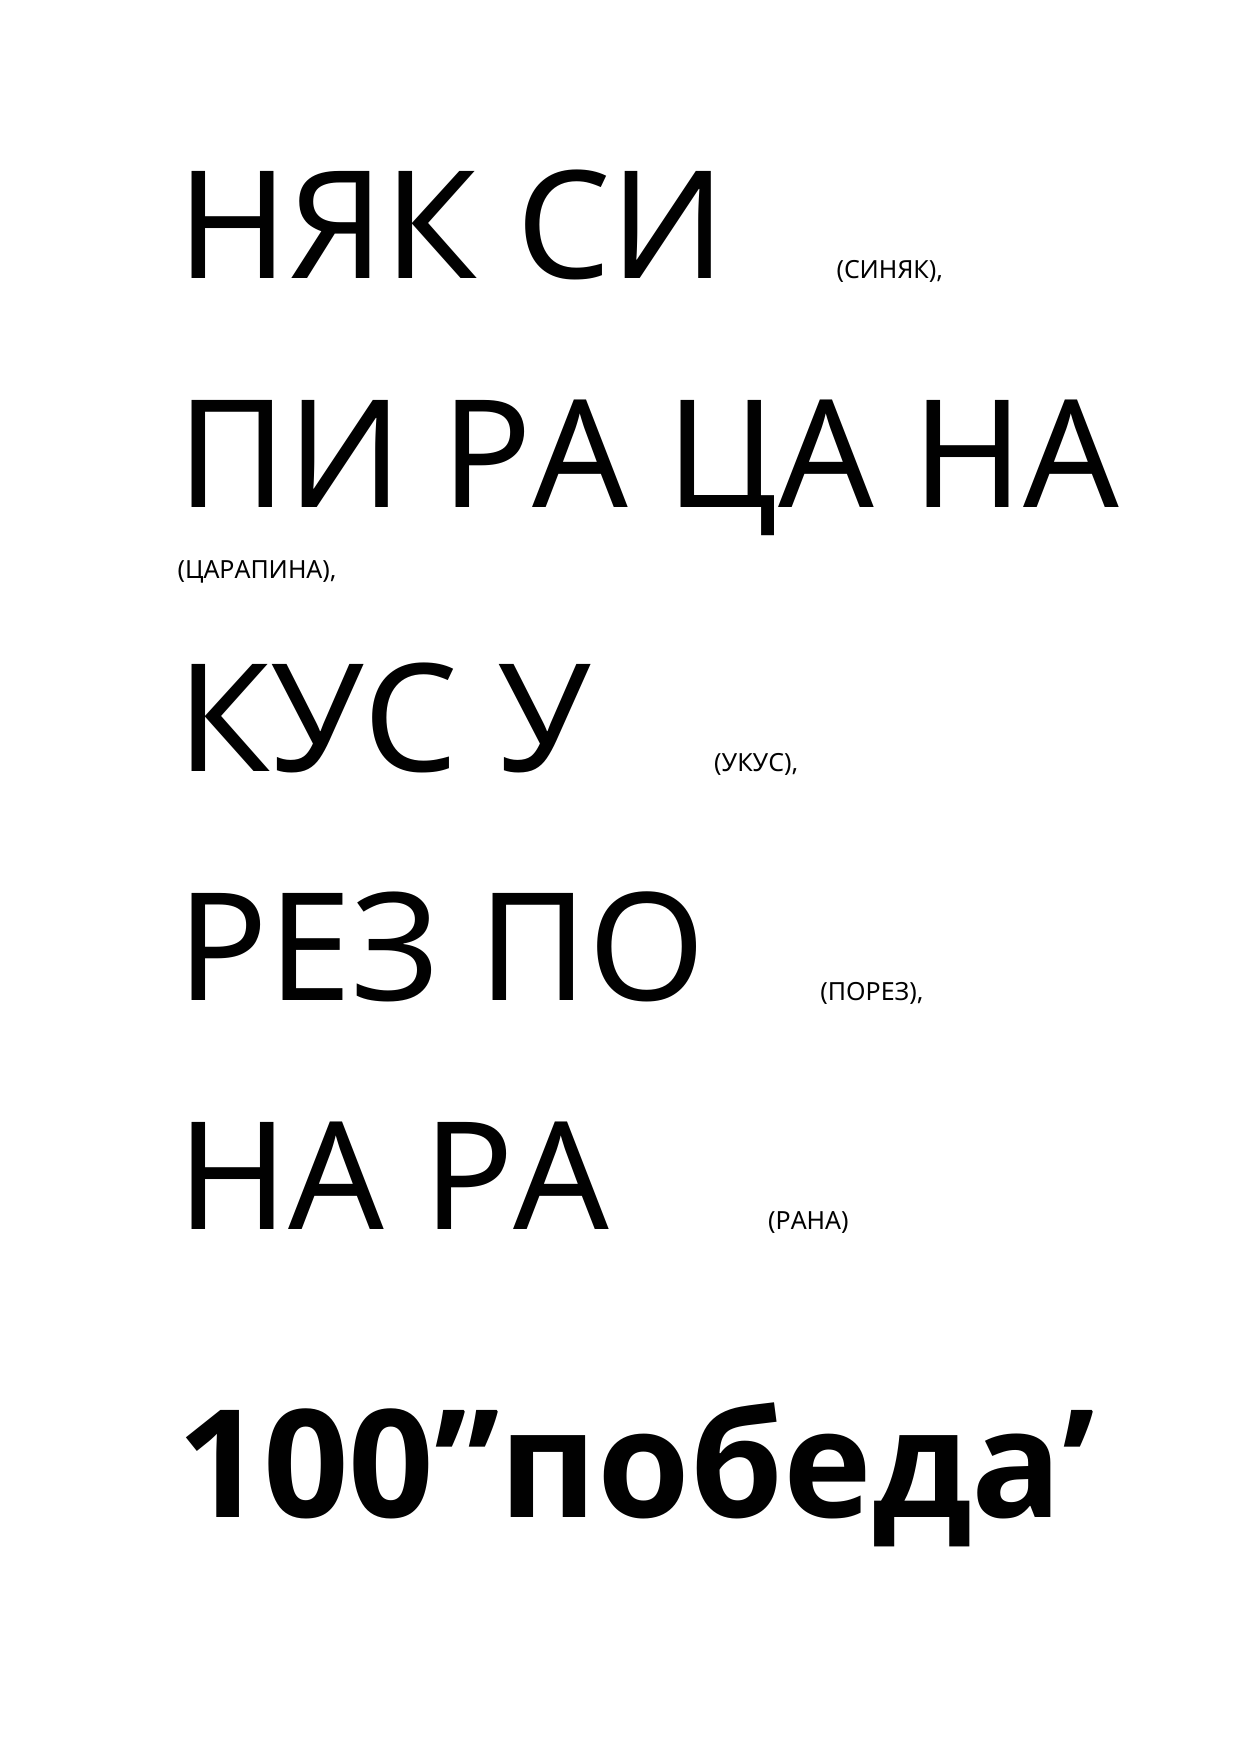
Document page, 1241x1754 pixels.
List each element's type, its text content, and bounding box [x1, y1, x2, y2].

text НА РА (РАНА) [177, 1069, 1152, 1273]
text НЯК СИ (СИНЯК), [177, 118, 1152, 322]
text ПИ РА ЦА НА (ЦАРАПИНА), [177, 347, 1152, 586]
text РЕЗ ПО (ПОРЕЗ), [177, 840, 1152, 1044]
text 100’’победа’ [177, 1358, 1152, 1562]
text КУС У (УКУС), [177, 611, 1152, 815]
